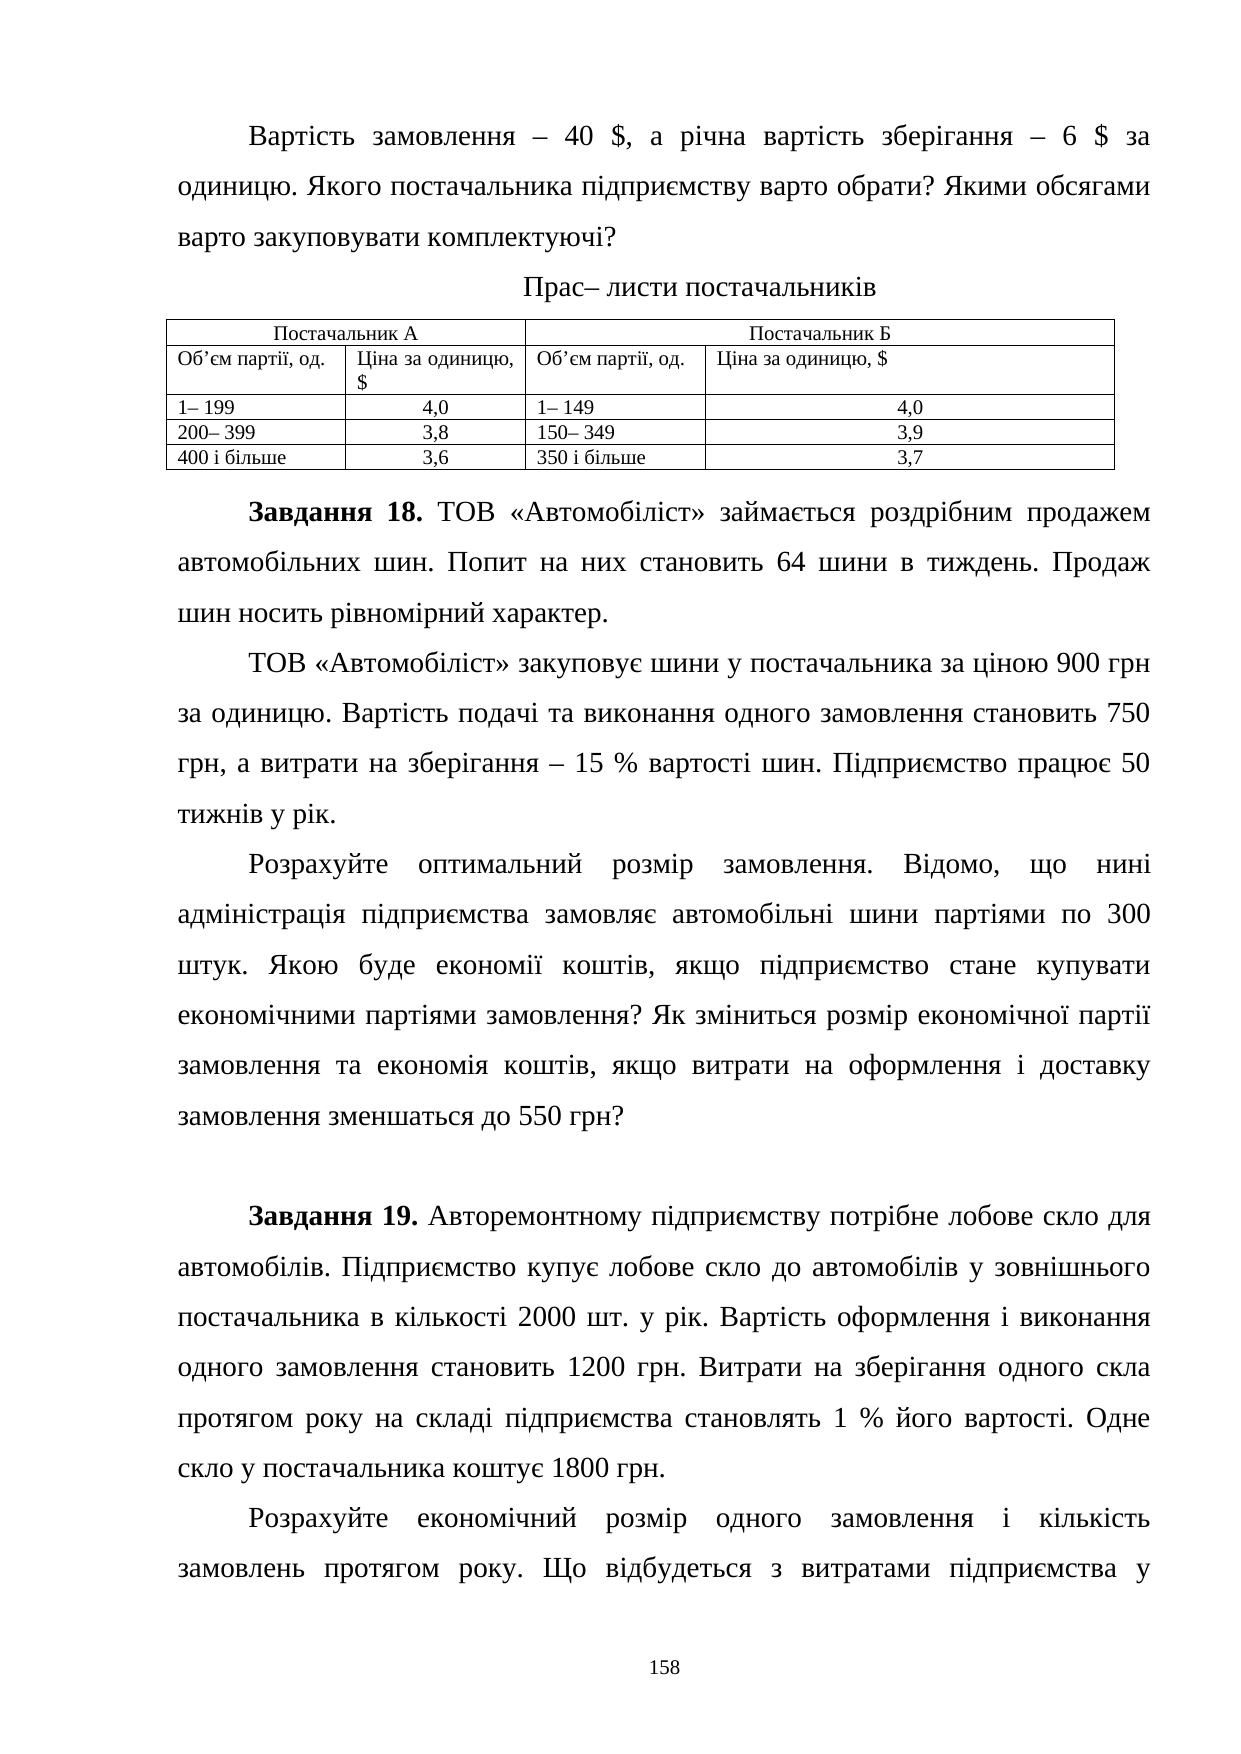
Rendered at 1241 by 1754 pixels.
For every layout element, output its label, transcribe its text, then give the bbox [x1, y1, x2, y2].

text Завдання 18. ТОВ «Автомобіліст» займається роздрібним продажем автомобільних шин. Попит на них становить 64 шини в тиждень. Продаж шин носить рівномірний характер. [177, 494, 1152, 628]
table_cell 1– 199 [167, 395, 345, 419]
table_cell 350 і більше [526, 445, 705, 469]
table_cell 3,6 [346, 445, 525, 469]
text Завдання 19. Авторемонтному підприємству потрібне лобове скло для автомобілів. Підприємство купує лобове скло до автомобілів у зовнішнього постачальника в кількості 2000 шт. у рік. Вартість оформлення і виконання одного замовлення становить 1200 грн. Витрати на зберігання одного скла протягом року на складі підприємства становлять 1 % його вартості. Одне скло у постачальника коштує 1800 грн. [177, 1198, 1152, 1483]
text ТОВ «Автомобіліст» закуповує шини у постачальника за ціною 900 грн за одиницю. Вартість подачі та виконання одного замовлення становить 750 грн, а витрати на зберігання – 15 % вартості шин. Підприємство працює 50 тижнів у рік. [177, 645, 1152, 829]
table_header Постачальник Б [526, 320, 1114, 344]
text Прас– листи постачальників [177, 269, 1152, 303]
text Розрахуйте оптимальний розмір замовлення. Відомо, що нині адміністрація підприємства замовляє автомобільні шини партіями по 300 штук. Якою буде економії коштів, якщо підприємство стане купувати економічними партіями замовлення? Як зміниться розмір економічної партії замовлення та економія коштів, якщо витрати на оформлення і доставку замовлення зменшаться до 550 грн? [177, 846, 1152, 1131]
table_cell Ціна за одиницю, $ [346, 346, 525, 394]
table_cell 150– 349 [526, 420, 705, 444]
table_cell 200– 399 [167, 420, 345, 444]
table_cell 3,9 [706, 420, 1114, 444]
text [177, 1500, 1152, 1584]
table_header Постачальник А [167, 320, 525, 344]
table_cell 4,0 [346, 395, 525, 419]
text Вартість замовлення – 40 $, а річна вартість зберігання – 6 $ за одиницю. Якого постачальника підприємству варто обрати? Якими обсягами варто закуповувати комплектуючі? [177, 118, 1152, 252]
table_cell 4,0 [706, 395, 1114, 419]
table_cell Об’єм партії, од. [526, 346, 705, 394]
table_cell Ціна за одиницю, $ [706, 346, 1114, 394]
table_cell 1– 149 [526, 395, 705, 419]
table_cell 400 і більше [167, 445, 345, 469]
table_cell 3,8 [346, 420, 525, 444]
table_cell 3,7 [706, 445, 1114, 469]
table_cell Об’єм партії, од. [167, 346, 345, 394]
